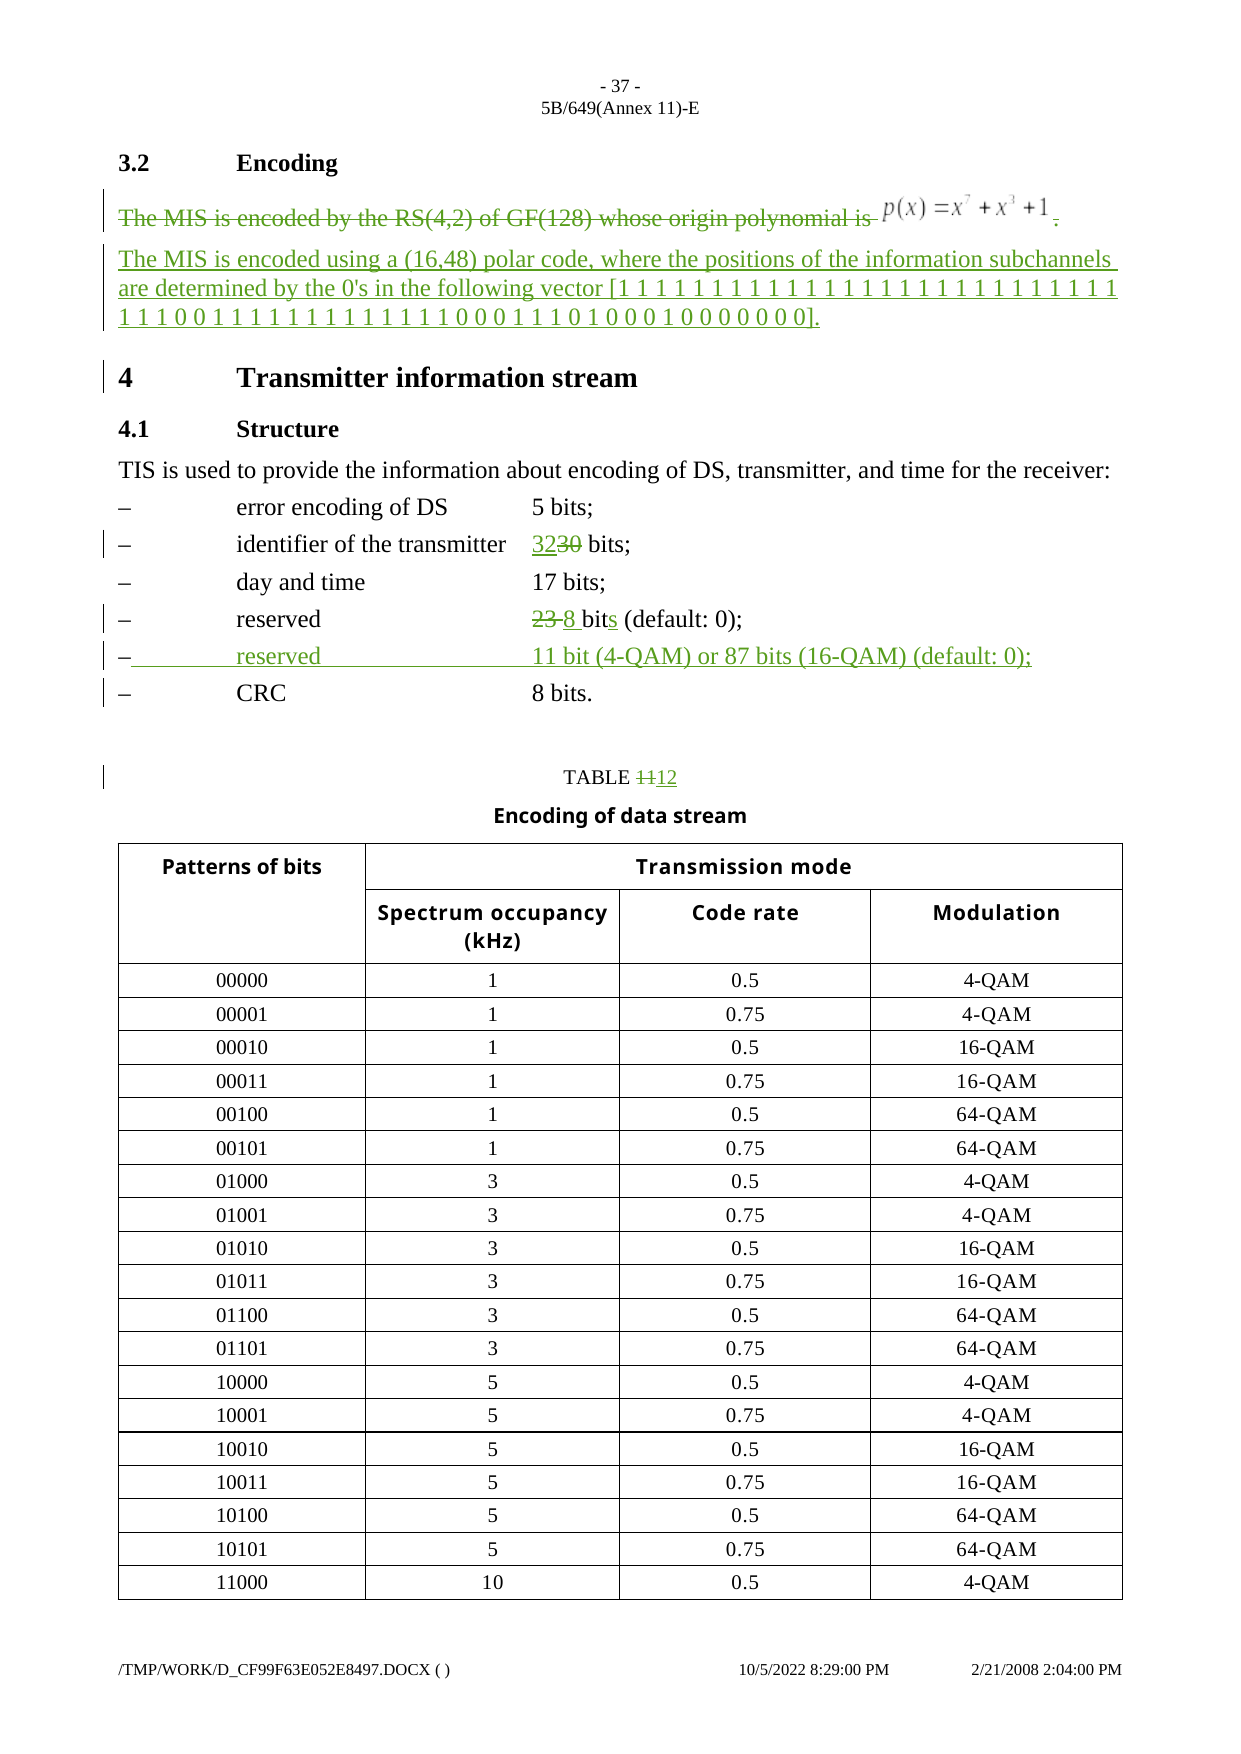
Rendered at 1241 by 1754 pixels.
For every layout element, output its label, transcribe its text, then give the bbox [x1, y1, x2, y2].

table_cell 5 [366, 1399, 619, 1431]
table_cell 10001 [119, 1399, 365, 1431]
title Encoding of data stream [118, 802, 1122, 830]
table_cell 00000 [119, 964, 365, 997]
table_cell 0.75 [620, 1131, 870, 1164]
table_cell 10010 [119, 1433, 365, 1465]
subtitle 4.1 Structure [118, 414, 1122, 443]
table_cell 00101 [119, 1131, 365, 1164]
text TABLE [118, 765, 1122, 789]
table_cell 4-QAM [871, 964, 1122, 997]
table_cell 16-QAM [871, 1031, 1122, 1063]
table_cell 16-QAM [871, 1232, 1122, 1264]
table_cell 1 [366, 964, 619, 997]
text – reserved bit (default: 0); [118, 604, 1122, 632]
table_cell 5 [366, 1366, 619, 1398]
table_cell 0.75 [620, 1065, 870, 1097]
table_cell 01000 [119, 1165, 365, 1197]
text – CRC 8 bits. [118, 678, 1122, 707]
table_cell 3 [366, 1198, 619, 1231]
table_header Transmission mode [366, 844, 1122, 889]
table_cell 64-QAM [871, 1098, 1122, 1130]
table_cell 1 [366, 1131, 619, 1164]
table_cell 0.75 [620, 1265, 870, 1298]
table_cell 3 [366, 1299, 619, 1331]
table_cell 0.75 [620, 1399, 870, 1431]
table_cell 01010 [119, 1232, 365, 1264]
table_cell 64-QAM [871, 1332, 1122, 1364]
table_cell 0.5 [620, 1499, 870, 1532]
table_cell 4-QAM [871, 998, 1122, 1030]
text – day and time 17 bits; [118, 567, 1122, 595]
table_cell 4-QAM [871, 1399, 1122, 1431]
table_cell 5 [366, 1466, 619, 1498]
text – [118, 641, 1122, 669]
table_cell 0.75 [620, 1533, 870, 1565]
table_cell 0.5 [620, 1165, 870, 1197]
table_cell 0.5 [620, 1433, 870, 1465]
table_cell 16-QAM [871, 1466, 1122, 1498]
table_cell 4-QAM [871, 1165, 1122, 1197]
table_cell Code rate [620, 890, 870, 963]
table_cell Spectrum occupancy (kHz) [366, 890, 619, 963]
table_cell 64-QAM [871, 1299, 1122, 1331]
table_cell 01100 [119, 1299, 365, 1331]
table_cell 16-QAM [871, 1065, 1122, 1097]
table_cell 5 [366, 1533, 619, 1565]
table_cell 0.5 [620, 1366, 870, 1398]
table_cell 3 [366, 1265, 619, 1298]
table_cell 0.5 [620, 1031, 870, 1063]
subtitle 3.2 Encoding [118, 148, 1122, 176]
table_cell 64-QAM [871, 1131, 1122, 1164]
text – error encoding of DS 5 bits; [118, 492, 1122, 521]
table_cell 01011 [119, 1265, 365, 1298]
table_cell 5 [366, 1433, 619, 1465]
table_cell 3 [366, 1165, 619, 1197]
table_cell 16-QAM [871, 1265, 1122, 1298]
table_cell 0.75 [620, 998, 870, 1030]
table_cell 4-QAM [871, 1198, 1122, 1231]
table_cell 00100 [119, 1098, 365, 1130]
table_cell 0.5 [620, 1098, 870, 1130]
table_cell 10 [366, 1566, 619, 1598]
table_cell 1 [366, 1098, 619, 1130]
subtitle 4 Transmitter information stream [118, 360, 1122, 393]
table_cell 0.5 [620, 1299, 870, 1331]
table_cell 10100 [119, 1499, 365, 1532]
table_cell 0.5 [620, 964, 870, 997]
table_cell 16-QAM [871, 1433, 1122, 1465]
table_cell 00001 [119, 998, 365, 1030]
table_cell 10000 [119, 1366, 365, 1398]
table_cell 01101 [119, 1332, 365, 1364]
table_cell 10011 [119, 1466, 365, 1498]
table_cell 1 [366, 1031, 619, 1063]
table_cell 3 [366, 1332, 619, 1364]
table_cell 5 [366, 1499, 619, 1532]
table_cell 00010 [119, 1031, 365, 1063]
table_cell 4-QAM [871, 1366, 1122, 1398]
table_cell 0.75 [620, 1198, 870, 1231]
table_cell 0.5 [620, 1566, 870, 1598]
table_cell 1 [366, 1065, 619, 1097]
table_cell 4-QAM [871, 1566, 1122, 1598]
table_cell 0.5 [620, 1232, 870, 1264]
table_cell Modulation [871, 890, 1122, 963]
table_cell 0.75 [620, 1332, 870, 1364]
text TIS is used to provide the information about encoding of DS, transmitter, and time for the receiver: [118, 455, 1122, 484]
table_cell 01001 [119, 1198, 365, 1231]
table_cell 0.75 [620, 1466, 870, 1498]
table_cell 3 [366, 1232, 619, 1264]
table_cell 10101 [119, 1533, 365, 1565]
table_cell 1 [366, 998, 619, 1030]
table_cell 11000 [119, 1566, 365, 1598]
table_header Patterns of bits [119, 844, 365, 963]
table_cell 64-QAM [871, 1499, 1122, 1532]
table_cell 00011 [119, 1065, 365, 1097]
table_cell 64-QAM [871, 1533, 1122, 1565]
text – identifier of the transmitter bits; [118, 529, 1122, 558]
